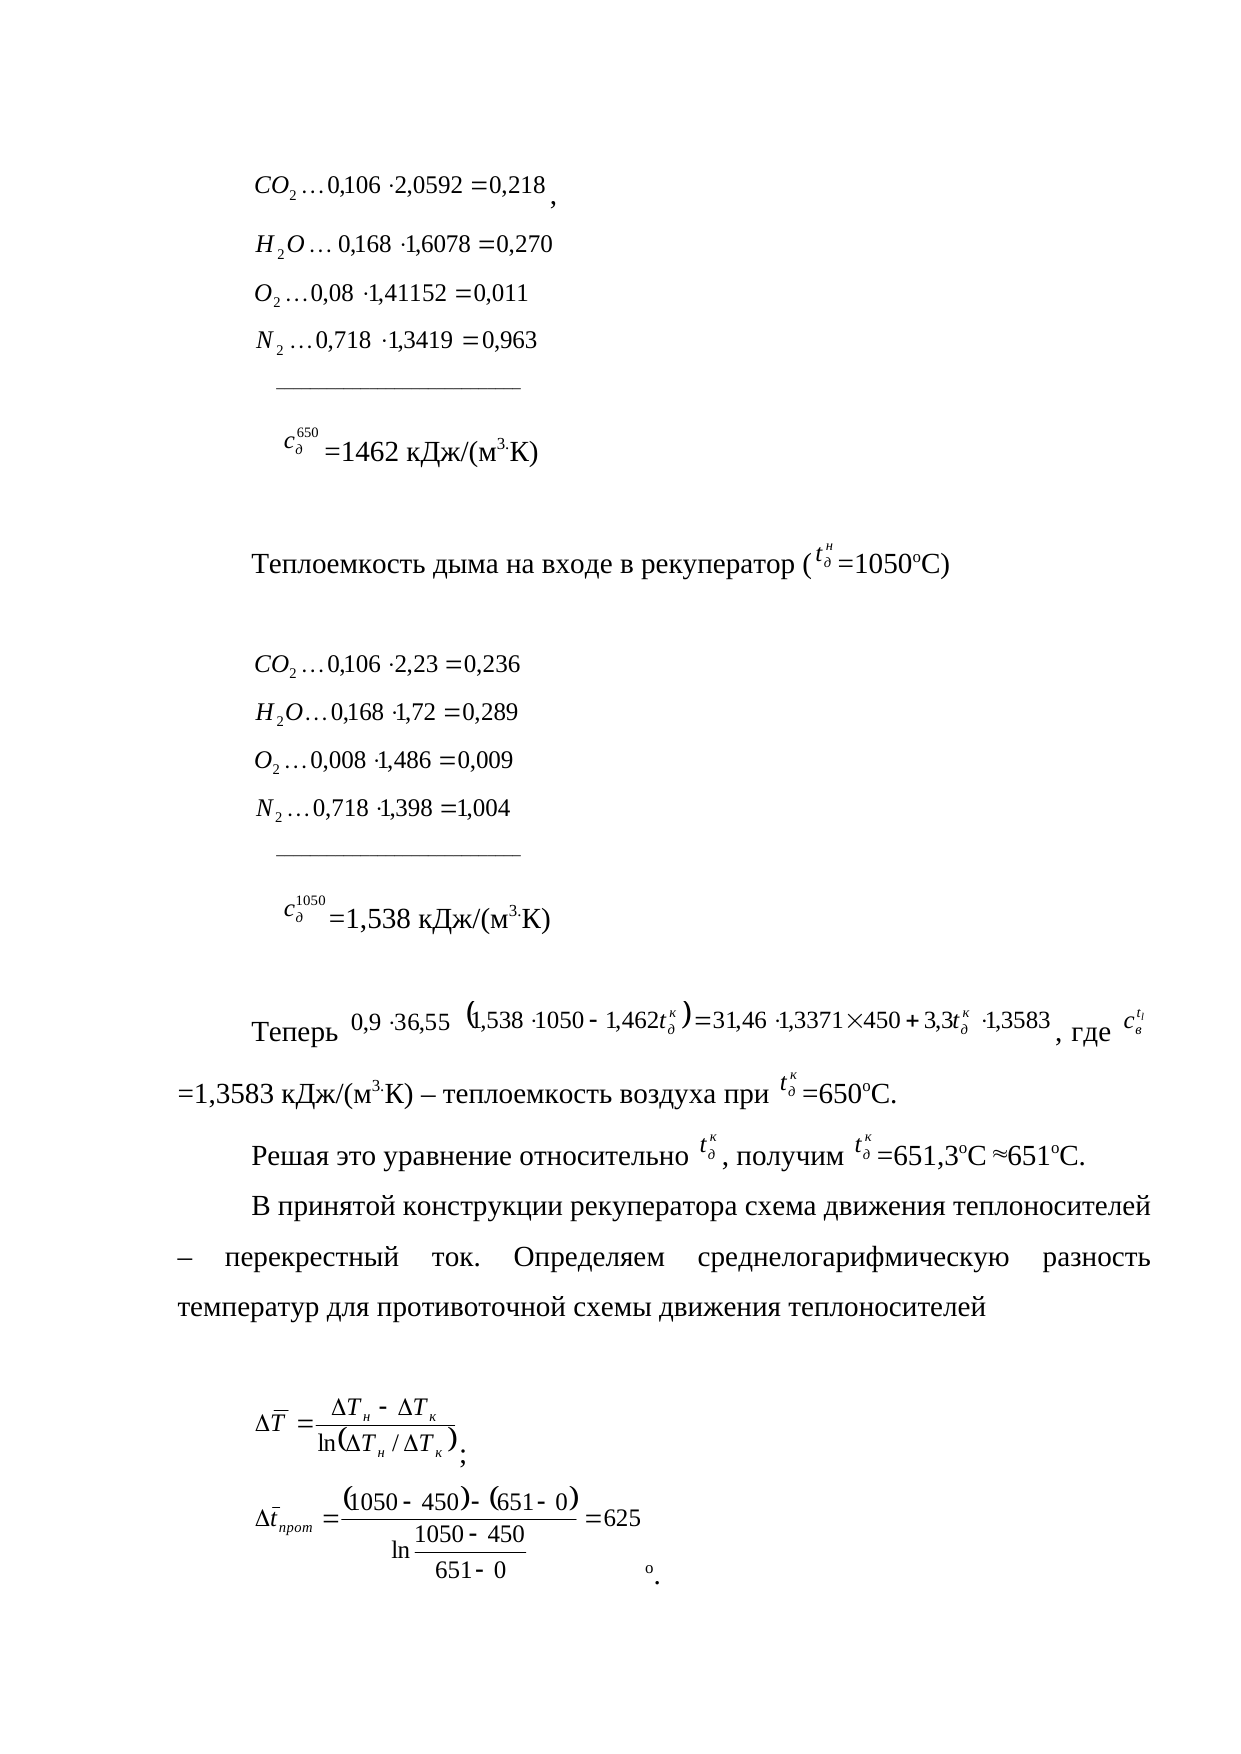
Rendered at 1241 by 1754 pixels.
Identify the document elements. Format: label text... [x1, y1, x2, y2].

text _____________________________ [177, 839, 1152, 872]
text _____________________________ [177, 372, 1152, 405]
text , [177, 168, 1152, 211]
text Теперь , где =1,3583 кДж/(м3.К) – теплоемкость воздуха при =650оС. [177, 1002, 1152, 1109]
text В принятой конструкции рекуператора схема движения теплоносителей – перекрестный ток. Определяем среднелогарифмическую разность температур для противоточной схемы движения теплоносителей [177, 1188, 1152, 1322]
text Теплоемкость дыма на входе в рекуператор (=1050оС) [177, 534, 1152, 580]
text =1,538 кДж/(м3.К) [177, 889, 1152, 935]
text Решая это уравнение относительно , получим =651,3оС651оС. [177, 1126, 1152, 1172]
text ; [177, 1389, 1152, 1469]
text =1462 кДж/(м3.К) [177, 422, 1152, 467]
text о. [177, 1486, 1152, 1591]
